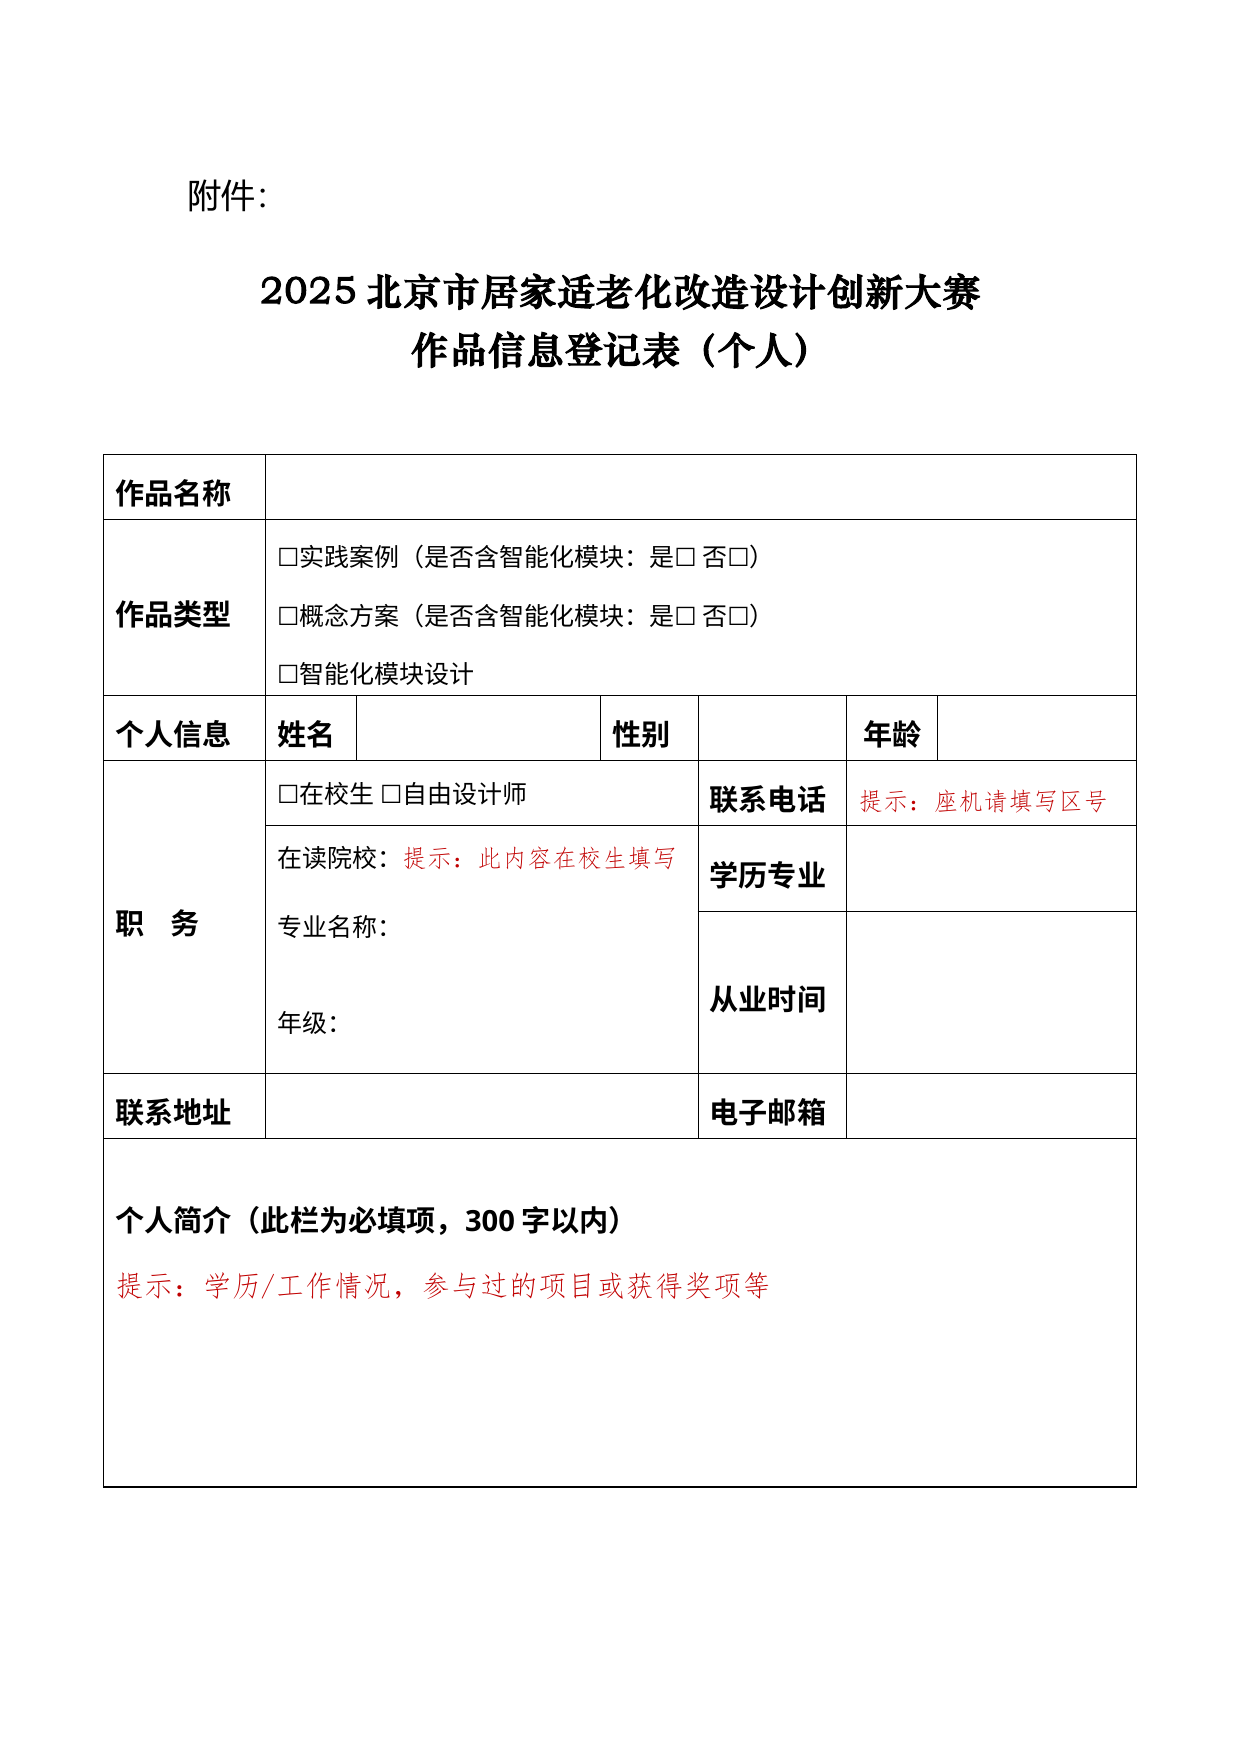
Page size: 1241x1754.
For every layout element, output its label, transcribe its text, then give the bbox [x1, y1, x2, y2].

table_cell [266, 1074, 698, 1138]
table_cell 姓名 [266, 696, 356, 760]
table_cell 提示：座机请填写区号 [847, 761, 1136, 825]
text 2025北京市居家适老化改造设计创新大赛 [187, 256, 1053, 314]
table_cell [699, 696, 846, 760]
table_cell 联系地址 [104, 1074, 265, 1138]
table_cell [357, 696, 600, 760]
table_cell 职 务 [104, 761, 265, 1073]
text 作品信息登记表（个人） [187, 314, 1053, 373]
table_cell [847, 826, 1136, 911]
table_cell 学历专业 [699, 826, 846, 911]
table_cell 个人简介（此栏为必填项，300字以内） 提示：学历/工作情况，参与过的项目或获得奖项等 [104, 1139, 1136, 1486]
table_cell 性别 [601, 696, 698, 760]
text 附件： [187, 162, 1053, 227]
table_cell 年龄 [847, 696, 937, 760]
table_cell 在读院校：提示：此内容在校生填写 专业名称： 年级： [266, 826, 698, 1073]
table_cell ☐在校生 ☐自由设计师 [266, 761, 698, 825]
table_cell [938, 696, 1136, 760]
table_header 作品名称 [104, 455, 265, 519]
table_cell [847, 1074, 1136, 1138]
table_cell 联系电话 [699, 761, 846, 825]
table_cell [847, 912, 1136, 1073]
table_cell 个人信息 [104, 696, 265, 760]
table_cell ☐实践案例（是否含智能化模块：是☐ 否☐） ☐概念方案（是否含智能化模块：是☐ 否☐） ☐智能化模块设计 [266, 520, 1136, 695]
table_cell 从业时间 [699, 912, 846, 1073]
table_cell 作品类型 [104, 520, 265, 695]
table_cell 电子邮箱 [699, 1074, 846, 1138]
table_header [266, 455, 1136, 519]
